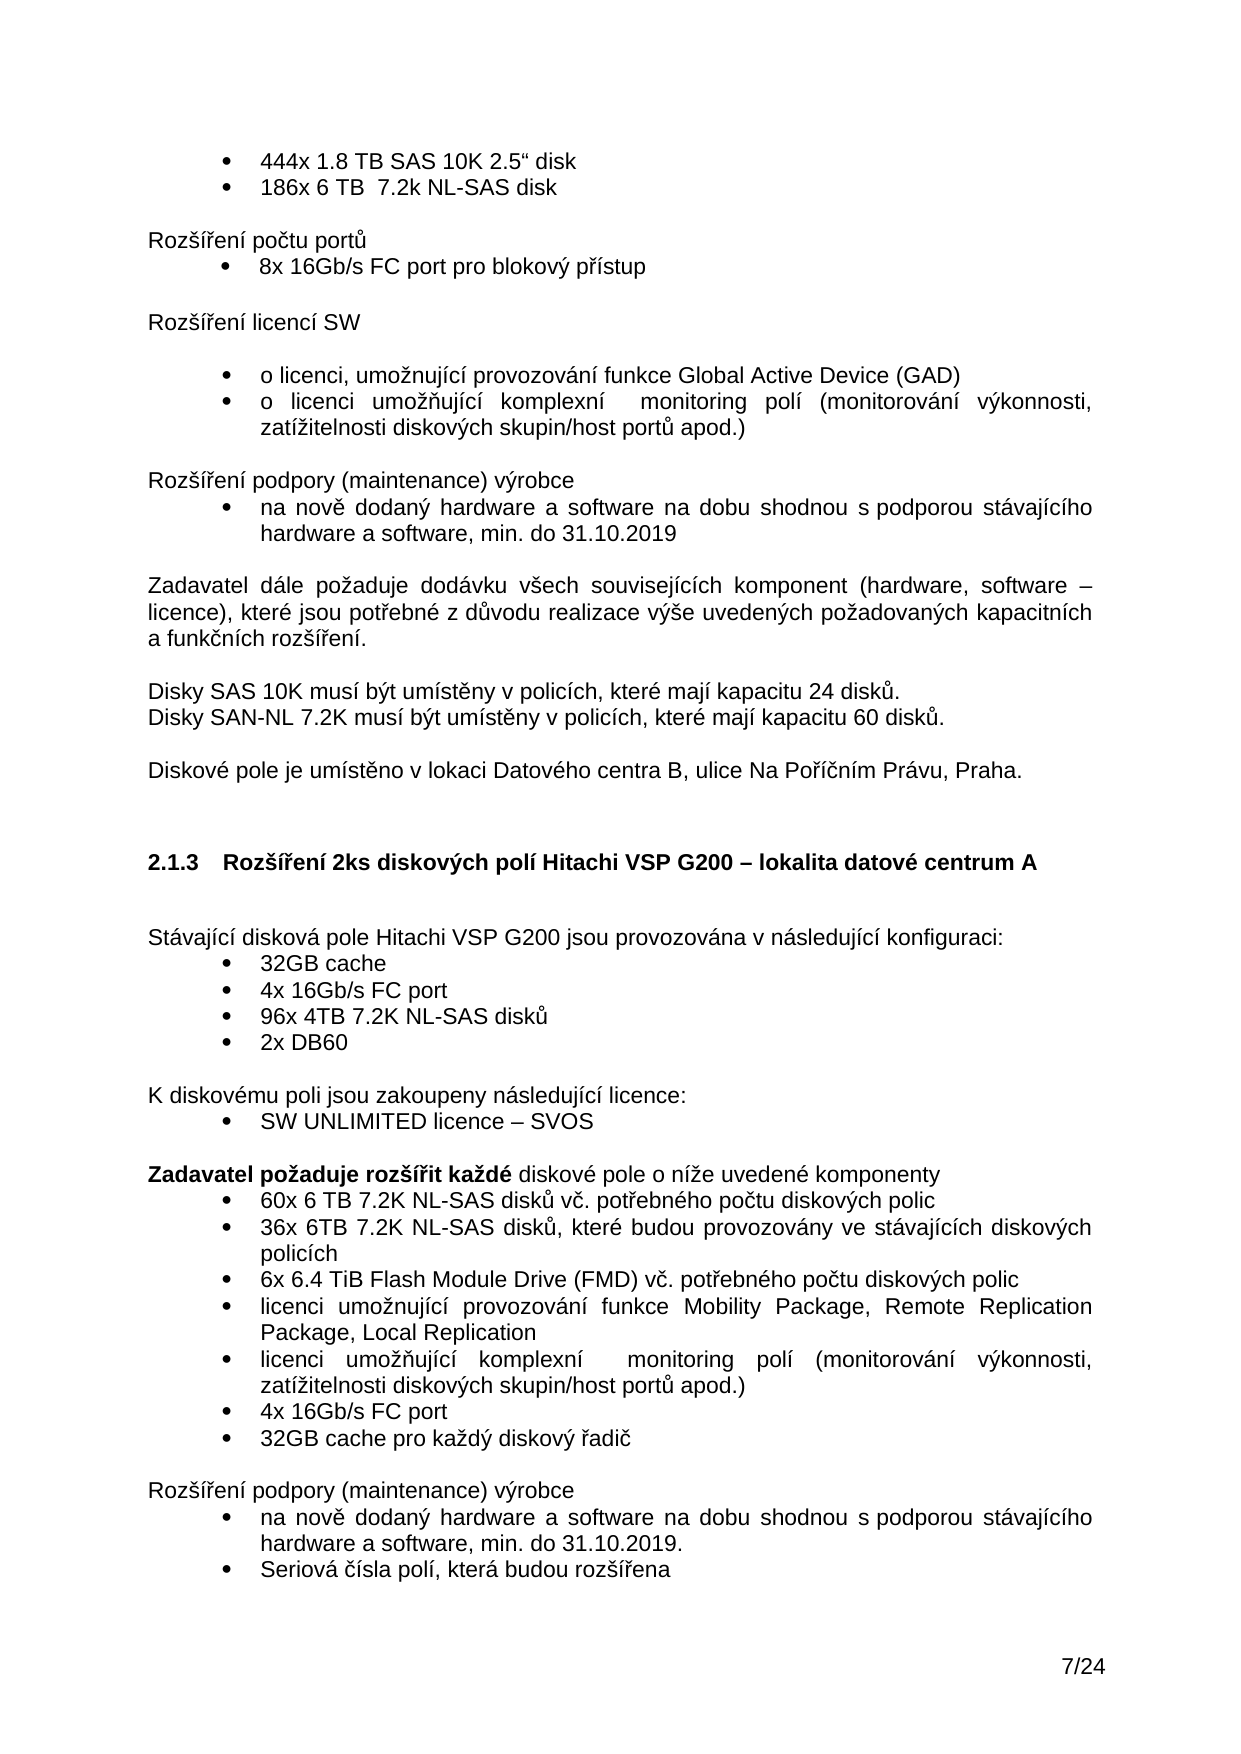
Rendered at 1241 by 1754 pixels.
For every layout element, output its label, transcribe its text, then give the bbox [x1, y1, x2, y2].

list 32GB cache [223, 950, 1092, 977]
text K diskovému poli jsou zakoupeny následující licence: [148, 1082, 1092, 1108]
list 4x 16Gb/s FC port [223, 1398, 1092, 1424]
list 32GB cache pro každý diskový řadič [223, 1424, 1092, 1451]
list o licenci umožňující komplexní monitoring polí (monitorování výkonnosti, zatížitelnosti diskových skupin/host portů apod.) [223, 388, 1092, 441]
list licenci umožnující provozování funkce Mobility Package, Remote Replication Package, Local Replication [223, 1293, 1092, 1346]
list licenci umožňující komplexní monitoring polí (monitorování výkonnosti, zatížitelnosti diskových skupin/host portů apod.) [223, 1346, 1092, 1398]
list 444x 1.8 TB SAS 10K 2.5“ disk [223, 148, 1092, 174]
text Diskové pole je umístěno v lokaci Datového centra B, ulice Na Poříčním Právu, Praha. [148, 757, 1092, 783]
list na nově dodaný hardware a software na dobu shodnou s podporou stávajícího hardware a software, min. do 31.10.2019. [223, 1504, 1092, 1556]
subtitle Rozšíření 2ks diskových polí Hitachi VSP G200 – lokalita datové centrum A [148, 848, 1092, 875]
list 36x 6TB 7.2K NL-SAS disků, které budou provozovány ve stávajících diskových policích [223, 1214, 1092, 1266]
text Disky SAS 10K musí být umístěny v policích, které mají kapacitu 24 disků. [148, 678, 1092, 704]
text Zadavatel dále požaduje dodávku všech souvisejících komponent (hardware, software – licence), které jsou potřebné z důvodu realizace výše uvedených požadovaných kapacitních a funkčních rozšíření. [148, 572, 1092, 652]
list Seriová čísla polí, která budou rozšířena [223, 1556, 1092, 1583]
list SW UNLIMITED licence – SVOS [223, 1108, 1092, 1135]
list 60x 6 TB 7.2K NL-SAS disků vč. potřebného počtu diskových polic [223, 1187, 1092, 1214]
text Rozšíření podpory (maintenance) výrobce [148, 467, 1092, 493]
list 96x 4TB 7.2K NL-SAS disků [223, 1003, 1092, 1029]
list 6x 6.4 TiB Flash Module Drive (FMD) vč. potřebného počtu diskových polic [223, 1266, 1092, 1293]
text Rozšíření počtu portů [148, 227, 1092, 253]
list o licenci, umožnující provozování funkce Global Active Device (GAD) [223, 362, 1092, 388]
text Zadavatel požaduje rozšířit každé diskové pole o níže uvedené komponenty [148, 1161, 1092, 1187]
text Stávající disková pole Hitachi VSP G200 jsou provozována v následující konfiguraci: [148, 924, 1092, 950]
list 8x 16Gb/s FC port pro blokový přístup [221, 253, 1092, 279]
list na nově dodaný hardware a software na dobu shodnou s podporou stávajícího hardware a software, min. do 31.10.2019 [223, 493, 1092, 546]
list 186x 6 TB 7.2k NL-SAS disk [223, 174, 1092, 200]
text Rozšíření licencí SW [148, 309, 1092, 335]
text Rozšíření podpory (maintenance) výrobce [148, 1477, 1092, 1504]
list 2x DB60 [223, 1029, 1092, 1056]
list 4x 16Gb/s FC port [223, 977, 1092, 1003]
text Disky SAN-NL 7.2K musí být umístěny v policích, které mají kapacitu 60 disků. [148, 704, 1092, 731]
